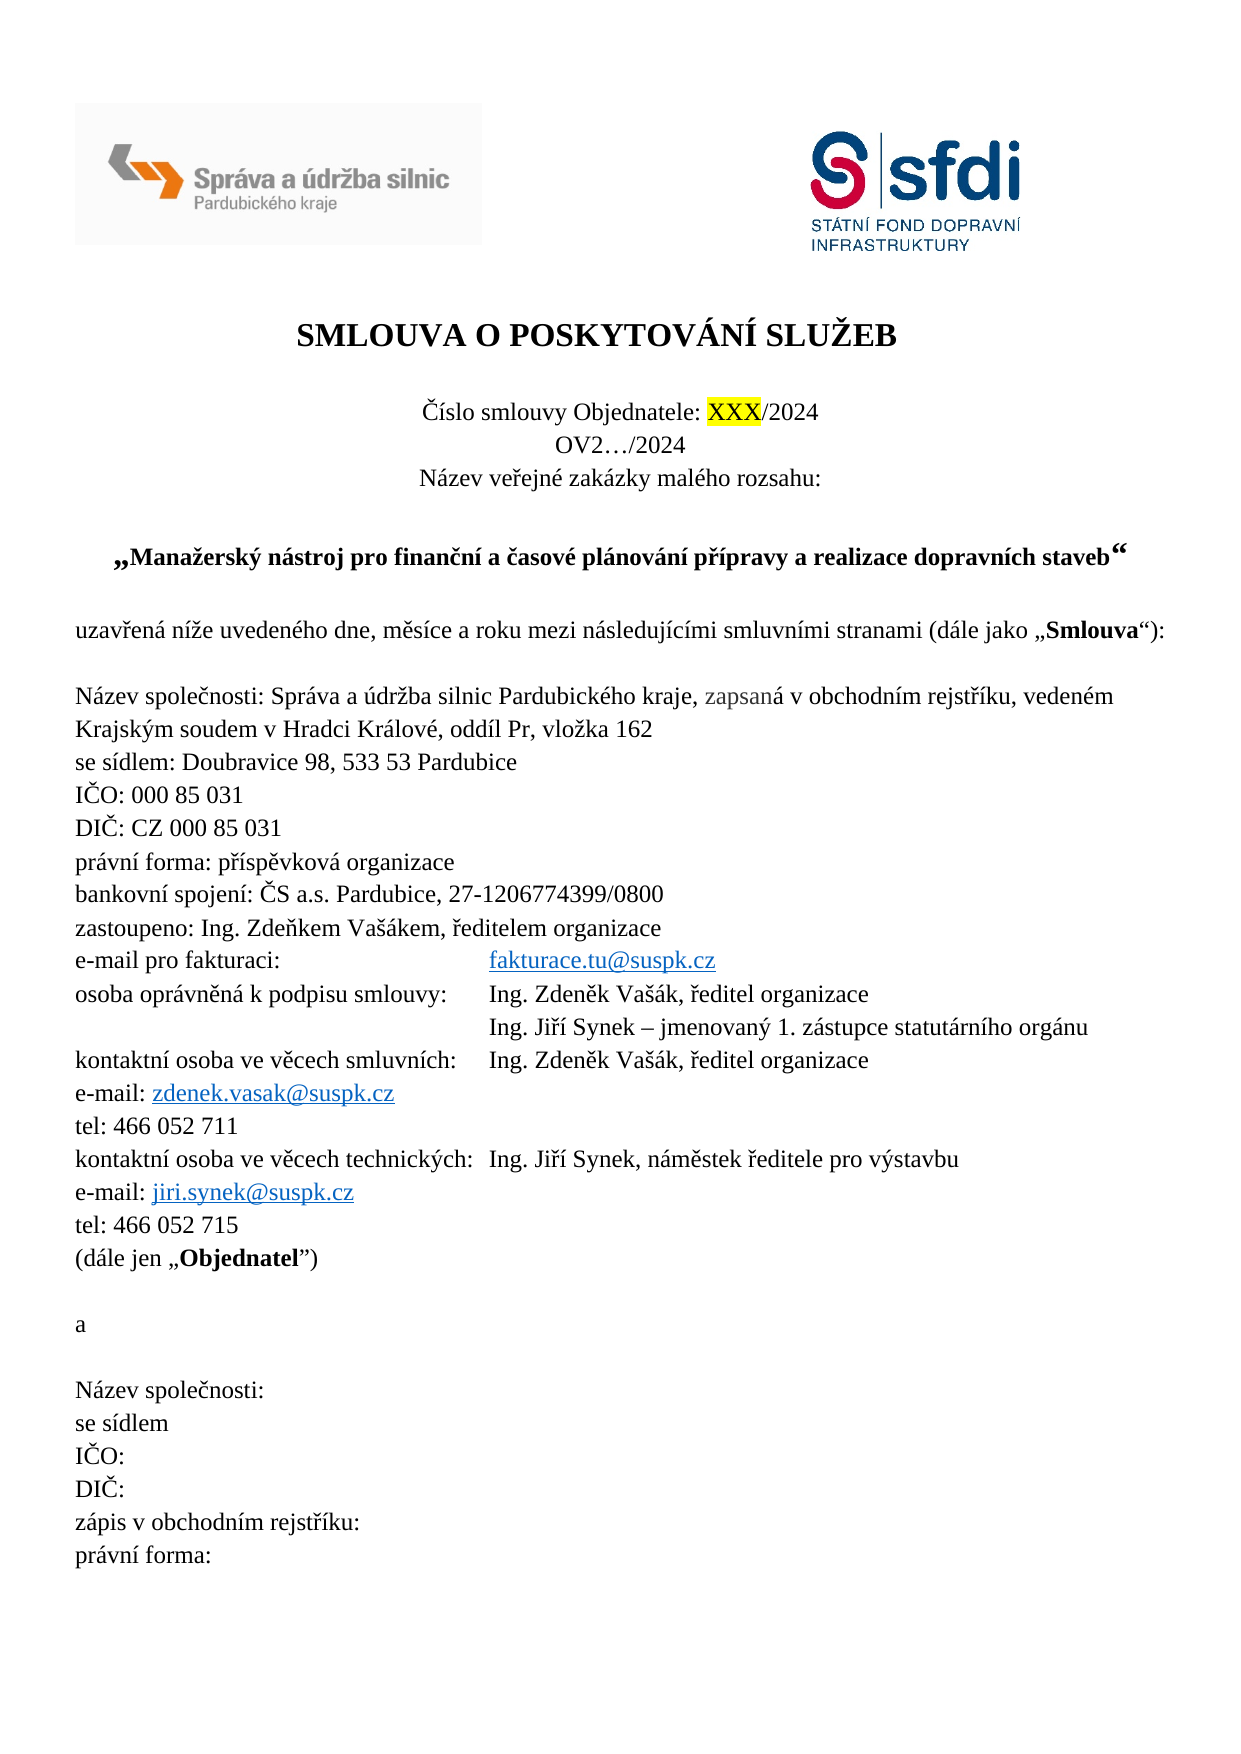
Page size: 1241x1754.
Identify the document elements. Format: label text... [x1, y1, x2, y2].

text zápis v obchodním rejstříku: [75, 1507, 1165, 1536]
text se sídlem [75, 1408, 1165, 1437]
text IČO: [75, 1441, 1165, 1470]
text IČO: 000 85 031 [75, 781, 1165, 809]
picture [75, 103, 482, 245]
text osoba oprávněná k podpisu smlouvy: Ing. Zdeněk Vašák, ředitel organizace [75, 979, 1165, 1007]
text kontaktní osoba ve věcech technických: Ing. Jiří Synek, náměstek ředitele pro výstavbu [75, 1144, 1165, 1172]
text Název veřejné zakázky malého rozsahu: [75, 463, 1165, 492]
text OV2…/2024 [75, 430, 1165, 459]
text právní forma: příspěvková organizace [75, 847, 1165, 875]
text SMLOUVA O POSKYTOVÁNÍ SLUŽEB [222, 316, 1168, 354]
text uzavřená níže uvedeného dne, měsíce a roku mezi následujícími smluvními stranami (dále jako „Smlouva“): [75, 615, 1165, 644]
text tel: 466 052 715 [75, 1210, 1165, 1238]
text Číslo smlouvy Objednatele: XXX/2024 [75, 397, 707, 426]
text a [75, 1309, 1165, 1338]
text e-mail: jiri.synek@suspk.cz [75, 1177, 1165, 1206]
text bankovní spojení: ČS a.s. Pardubice, 27-1206774399/0800 [75, 879, 1165, 908]
text kontaktní osoba ve věcech smluvních: Ing. Zdeněk Vašák, ředitel organizace [75, 1045, 1165, 1073]
text Název společnosti: Správa a údržba silnic Pardubického kraje, zapsaná v obchodním rejstříku, vedeném Krajským soudem v Hradci Králové, oddíl Pr, vložka 162 [75, 681, 1165, 743]
text se sídlem: Doubravice 98, 533 53 Pardubice [75, 747, 1165, 776]
text Název společnosti: [75, 1375, 1165, 1404]
text DIČ: CZ 000 85 031 [75, 813, 1165, 842]
text DIČ: [75, 1474, 1165, 1503]
text právní forma: [75, 1540, 1165, 1569]
text e-mail pro fakturaci: fakturace.tu@suspk.cz [75, 946, 1165, 974]
text tel: 466 052 711 [75, 1111, 1165, 1139]
text zastoupeno: Ing. Zdeňkem Vašákem, ředitelem organizace [75, 913, 1165, 941]
text „Manažerský nástroj pro finanční a časové plánování přípravy a realizace dopravních staveb“ [75, 534, 1165, 572]
text e-mail: zdenek.vasak@suspk.cz [75, 1078, 1165, 1106]
text Číslo smlouvy Objednatele: XXX/2024 [761, 397, 1165, 426]
text Ing. Jiří Synek – jmenovaný 1. zástupce statutárního orgánu [75, 1012, 1165, 1040]
picture [810, 130, 1021, 251]
text (dále jen „Objednatel”) [75, 1243, 1165, 1272]
